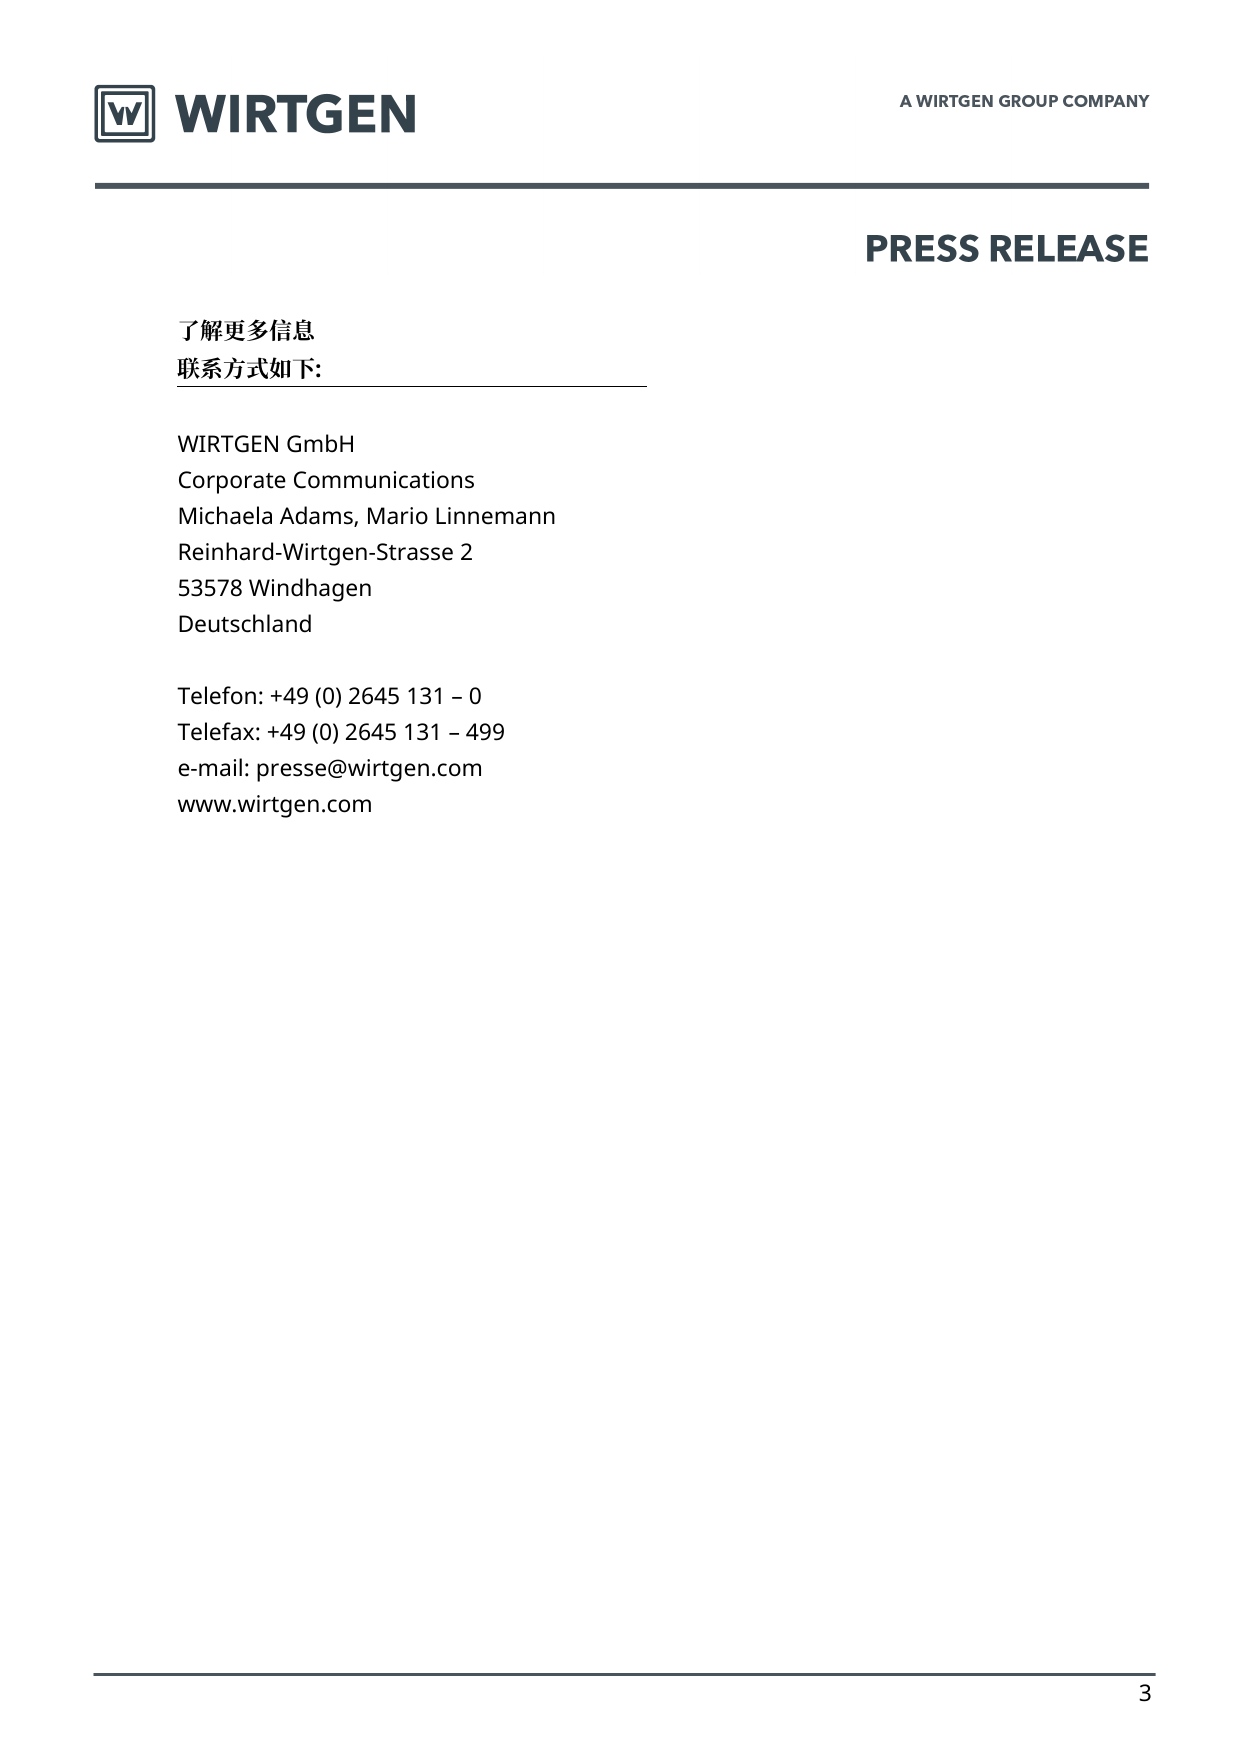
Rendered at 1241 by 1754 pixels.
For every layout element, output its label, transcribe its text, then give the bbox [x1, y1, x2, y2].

picture [75, 57, 1168, 276]
text Telefon: +49 (0) 2645 131 – 0 [177, 680, 647, 711]
text www.wirtgen.com [177, 788, 647, 819]
text Reinhard-Wirtgen-Strasse 2 [177, 536, 647, 567]
text Deutschland [177, 608, 647, 639]
text WIRTGEN GmbH [177, 428, 647, 459]
text 53578 Windhagen [177, 572, 647, 603]
text Telefax: +49 (0) 2645 131 – 499 [177, 716, 647, 747]
text Corporate Communications [177, 464, 647, 496]
text e-mail: presse@wirtgen.com [177, 752, 647, 783]
text 了解更多信息 [177, 313, 647, 346]
picture [65, 1664, 1175, 1684]
text 联系方式如下: [177, 351, 647, 386]
text Michaela Adams, Mario Linnemann [177, 500, 647, 531]
